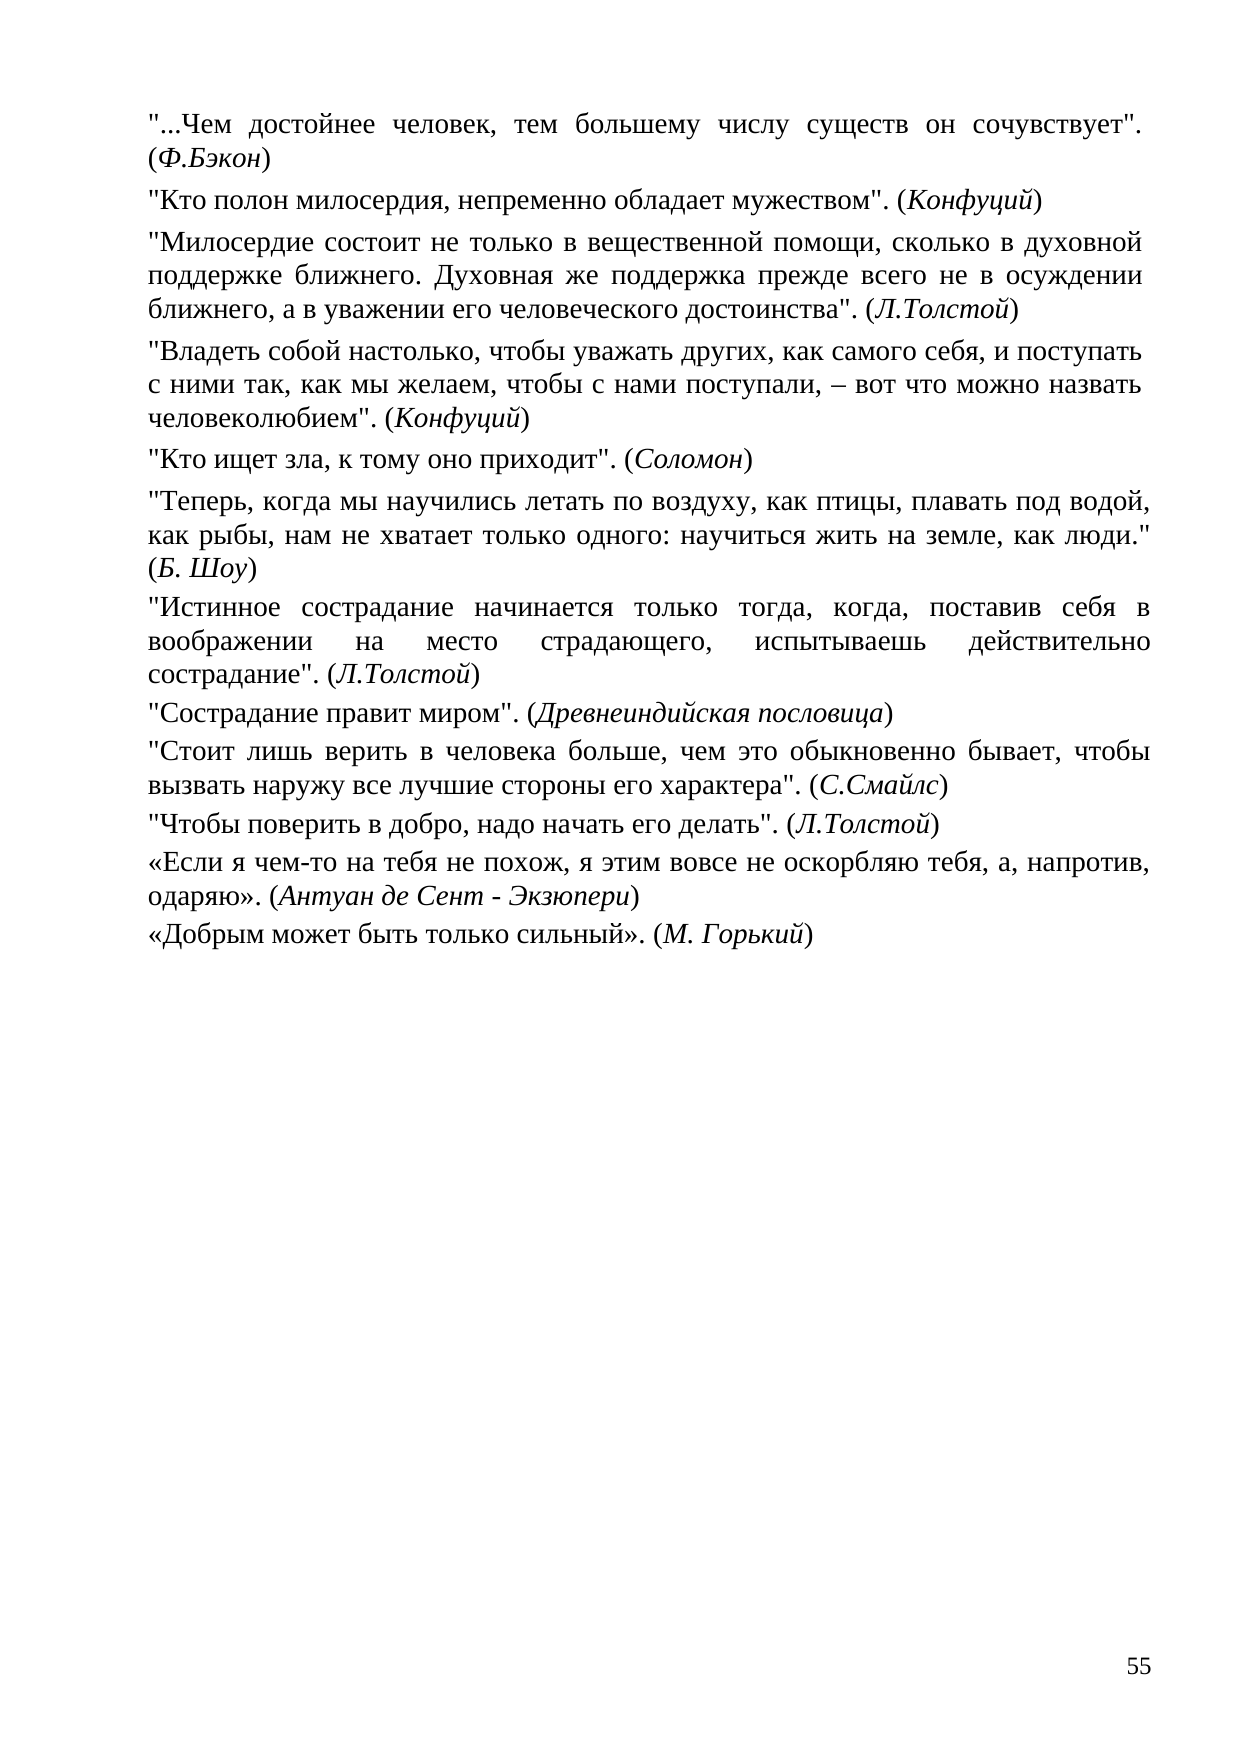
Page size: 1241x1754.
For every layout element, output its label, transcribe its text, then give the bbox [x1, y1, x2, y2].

text "Истинное сострадание начинается только тогда, когда, поставив себя в воображении на место страдающего, испытываешь действительно сострадание". (Л.Толстой) [148, 589, 1152, 690]
text "Теперь, когда мы научились летать по воздуху, как птицы, плавать под водой, как рыбы, нам не хватает только одного: научиться жить на земле, как люди." (Б. Шоу) [148, 483, 1152, 584]
text «Добрым может быть только сильный». (М. Горький) [148, 917, 1152, 950]
text "Кто ищет зла, к тому оно приходит". (Соломон) [148, 442, 1143, 475]
text "Кто полон милосердия, непременно обладает мужеством". (Конфуций) [148, 182, 1143, 215]
text «Если я чем-то на тебя не похож, я этим вовсе не оскорбляю тебя, а, напротив, одаряю». (Антуан де Сент - Экзюпери) [148, 844, 1152, 911]
text "Чтобы поверить в добро, надо начать его делать". (Л.Толстой) [148, 806, 1152, 839]
text "Владеть собой настолько, чтобы уважать других, как самого себя, и поступать с ними так, как мы желаем, чтобы с нами поступали, – вот что можно назвать человеколюбием". (Конфуций) [148, 333, 1143, 433]
text "Сострадание правит миром". (Древнеиндийская пословица) [148, 695, 1152, 728]
text "...Чем достойнее человек, тем большему числу существ он сочувствует". (Ф.Бэкон) [148, 106, 1143, 173]
text "Стоит лишь верить в человека больше, чем это обыкновенно бывает, чтобы вызвать наружу все лучшие стороны его характера". (С.Смайлс) [148, 733, 1152, 801]
text "Милосердие состоит не только в вещественной помощи, сколько в духовной поддержке ближнего. Духовная же поддержка прежде всего не в осуждении ближнего, а в уважении его человеческого достоинства". (Л.Толстой) [148, 224, 1143, 324]
